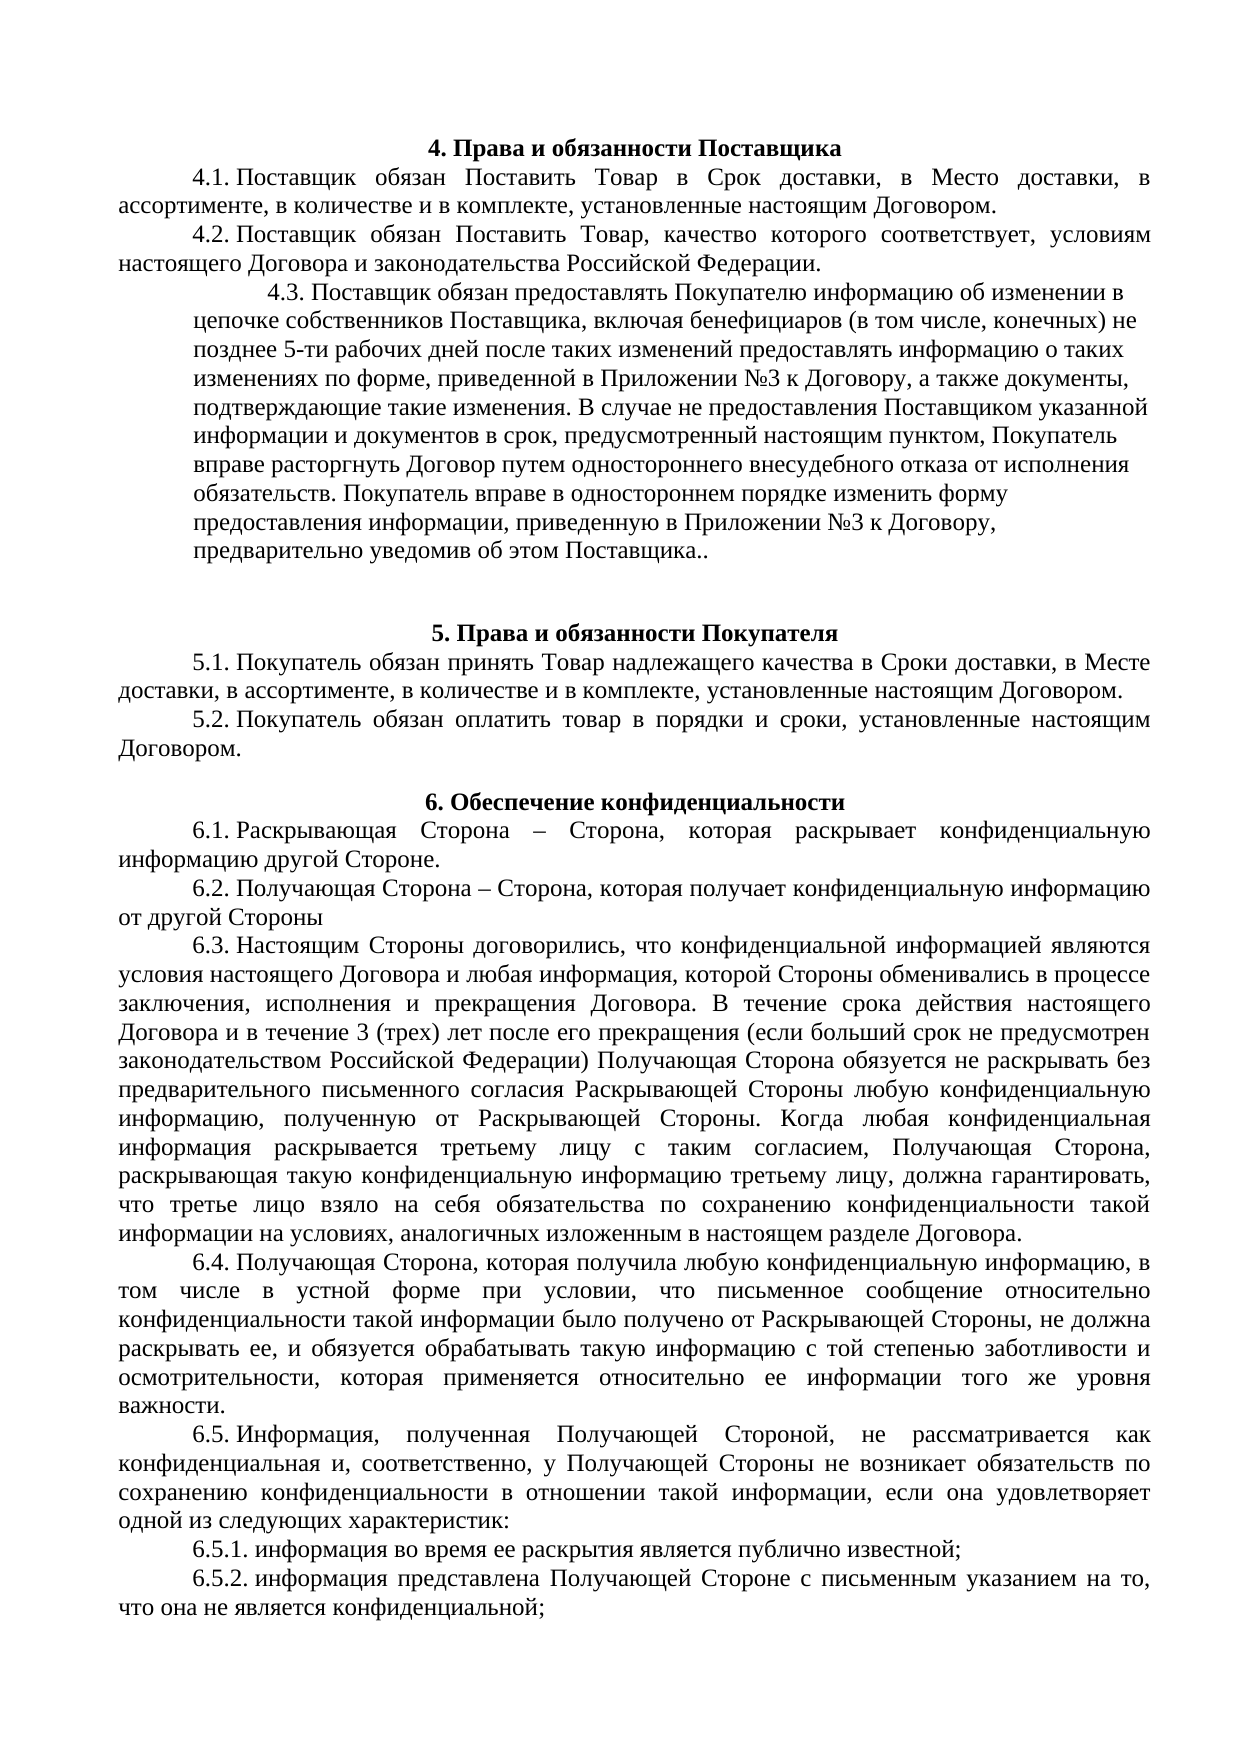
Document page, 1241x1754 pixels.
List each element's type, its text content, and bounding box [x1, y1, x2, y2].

list Получающая Сторона, которая получила любую конфиденциальную информацию, в том числе в устной форме при условии, что письменное сообщение относительно конфиденциальности такой информации было получено от Раскрывающей Стороны, не должна раскрывать ее, и обязуется обрабатывать такую информацию с той степенью заботливости и осмотрительности, которая применяется относительно ее информации того же уровня важности. [118, 1247, 1152, 1419]
list Получающая Сторона – Сторона, которая получает конфиденциальную информацию от другой Стороны [118, 873, 1152, 930]
list Поставщик обязан Поставить Товар в Срок доставки, в Место доставки, в ассортименте, в количестве и в комплекте, установленные настоящим Договором. [118, 162, 1152, 219]
list Права и обязанности Поставщика [118, 133, 1152, 162]
list Поставщик обязан предоставлять Покупателю информацию об изменении в цепочке собственников Поставщика, включая бенефициаров (в том числе, конечных) не позднее 5-ти рабочих дней после таких изменений предоставлять информацию о таких изменениях по форме, приведенной в Приложении №3 к Договору, а также документы, подтверждающие такие изменения. В случае не предоставления Поставщиком указанной информации и документов в срок, предусмотренный настоящим пунктом, Покупатель вправе расторгнуть Договор путем одностороннего внесудебного отказа от исполнения обязательств. Покупатель вправе в одностороннем порядке изменить форму предоставления информации, приведенную в Приложении №3 к Договору, предварительно уведомив об этом Поставщика.. [193, 277, 1152, 564]
list Покупатель обязан принять Товар надлежащего качества в Сроки доставки, в Месте доставки, в ассортименте, в количестве и в комплекте, установленные настоящим Договором. [118, 647, 1152, 704]
list Настоящим Стороны договорились, что конфиденциальной информацией являются условия настоящего Договора и любая информация, которой Стороны обменивались в процессе заключения, исполнения и прекращения Договора. В течение срока действия настоящего Договора и в течение 3 (трех) лет после его прекращения (если больший срок не предусмотрен законодательством Российской Федерации) Получающая Сторона обязуется не раскрывать без предварительного письменного согласия Раскрывающей Стороны любую конфиденциальную информацию, полученную от Раскрывающей Стороны. Когда любая конфиденциальная информация раскрывается третьему лицу с таким согласием, Получающая Сторона, раскрывающая такую конфиденциальную информацию третьему лицу, должна гарантировать, что третье лицо взяло на себя обязательства по сохранению конфиденциальности такой информации на условиях, аналогичных изложенным в настоящем разделе Договора. [118, 930, 1152, 1247]
list Права и обязанности Покупателя [118, 618, 1152, 647]
list информация представлена Получающей Стороне с письменным указанием на то, что она не является конфиденциальной; [118, 1563, 1152, 1620]
list Покупатель обязан оплатить товар в порядки и сроки, установленные настоящим Договором. [118, 704, 1152, 762]
list Информация, полученная Получающей Стороной, не рассматривается как конфиденциальная и, соответственно, у Получающей Стороны не возникает обязательств по сохранению конфиденциальности в отношении такой информации, если она удовлетворяет одной из следующих характеристик: [118, 1419, 1152, 1534]
list Раскрывающая Сторона – Сторона, которая раскрывает конфиденциальную информацию другой Стороне. [118, 815, 1152, 873]
list Поставщик обязан Поставить Товар, качество которого соответствует, условиям настоящего Договора и законодательства Российской Федерации. [118, 219, 1152, 277]
list информация во время ее раскрытия является публично известной; [118, 1534, 1152, 1563]
list Обеспечение конфиденциальности [118, 787, 1152, 815]
